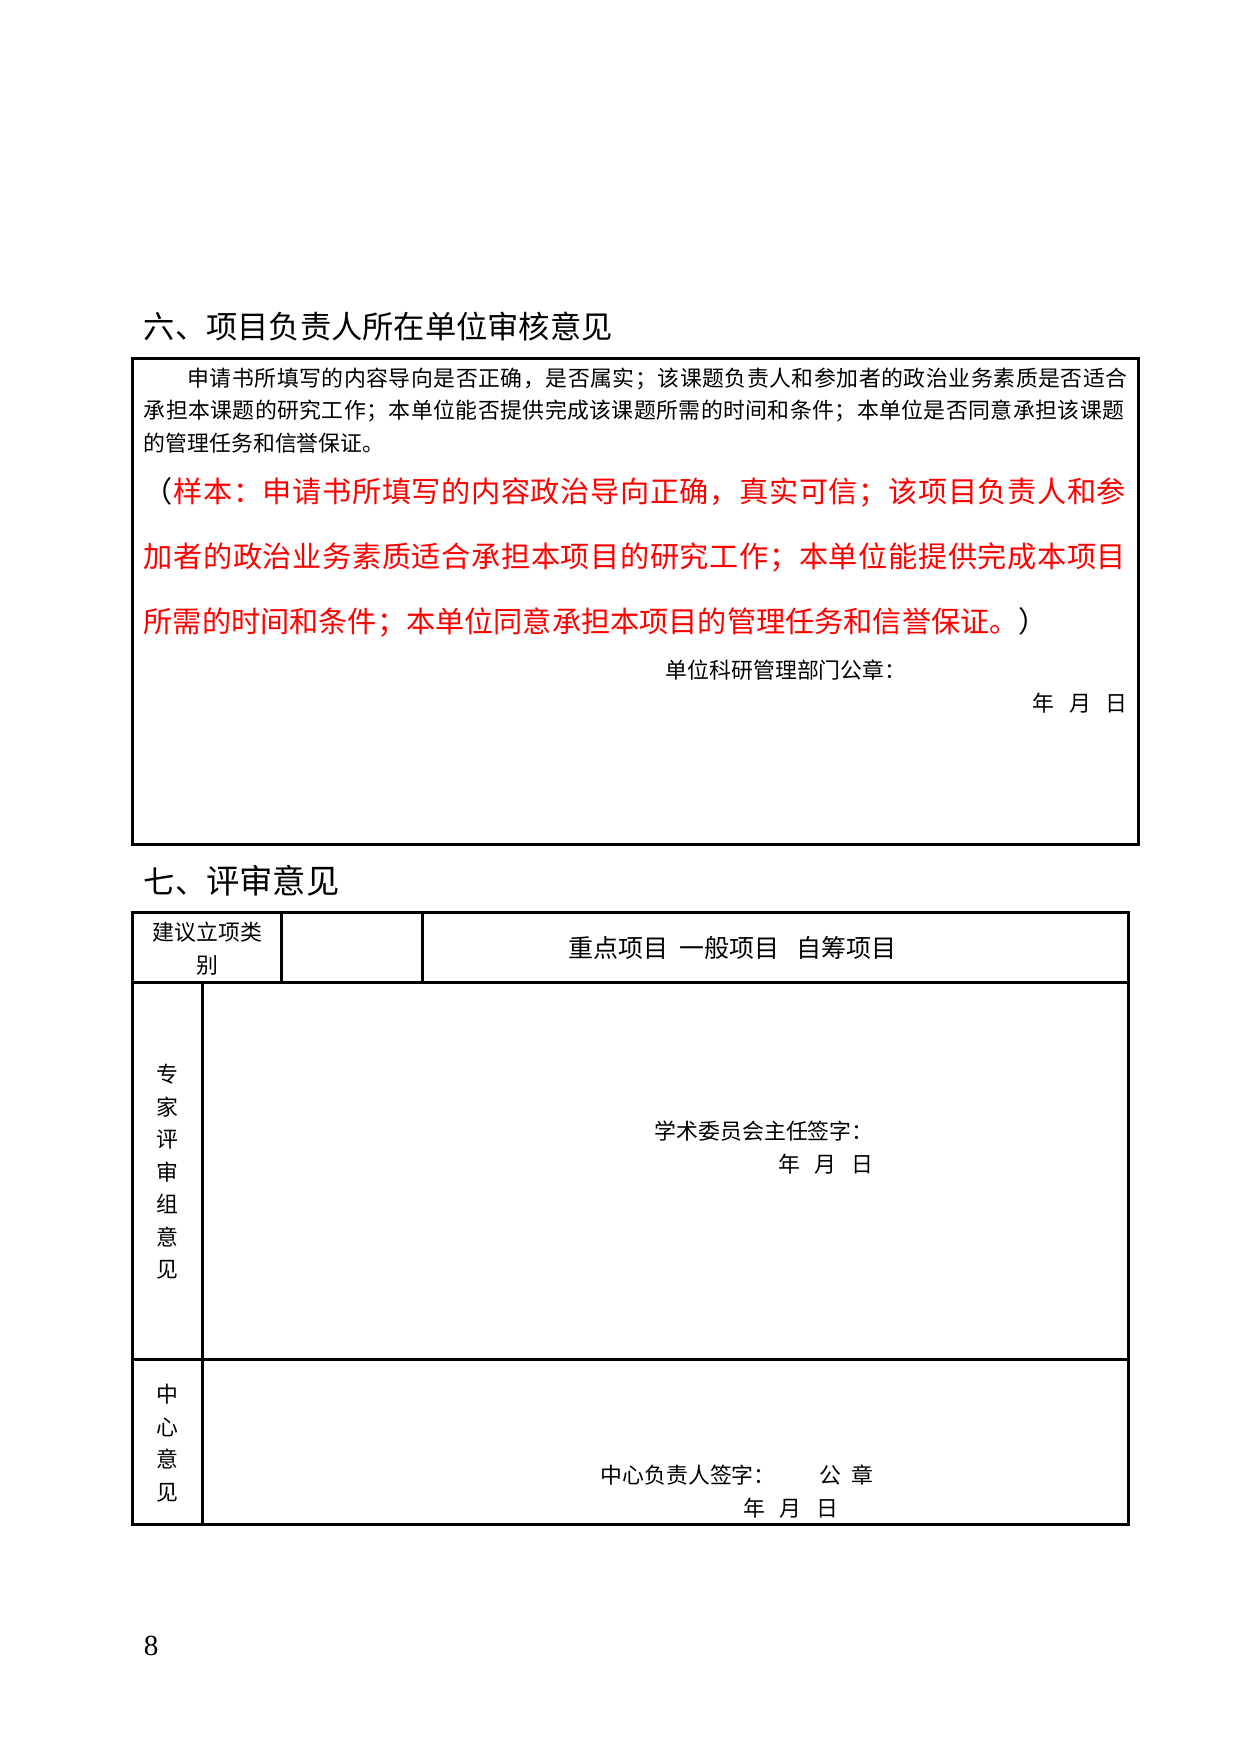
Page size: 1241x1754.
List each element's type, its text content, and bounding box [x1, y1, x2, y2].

table_cell 中 心 意 见 [134, 1361, 201, 1523]
text 七、评审意见 [143, 846, 1150, 911]
table_header [283, 914, 421, 981]
text 六、项目负责人所在单位审核意见 [143, 292, 1150, 357]
table_header 建议立项类别 [134, 914, 280, 981]
table_cell 中心负责人签字： 公 章 年 月 日 [204, 1361, 1127, 1523]
table_header 申请书所填写的内容导向是否正确，是否属实；该课题负责人和参加者的政治业务素质是否适合承担本课题的研究工作；本单位能否提供完成该课题所需的时间和条件；本单位是否同意承担该课题的管理任务和信誉保证。 （样本：申请书所填写的内容政治导向正确，真实可信；该项目负责人和参加者的政治业务素质适合承担本项目的研究工作；本单位能提供完成本项目所需的时间和条件；本单位同意承担本项目的管理任务和信誉保证。） 单位科研管理部门公章： 年 月 日 [134, 360, 1137, 843]
table_header 重点项目 一般项目 自筹项目 [424, 914, 1127, 981]
table_cell 专 家 评 审 组 意 见 [134, 984, 201, 1357]
table_cell 学术委员会主任签字： 年 月 日 [204, 984, 1127, 1357]
